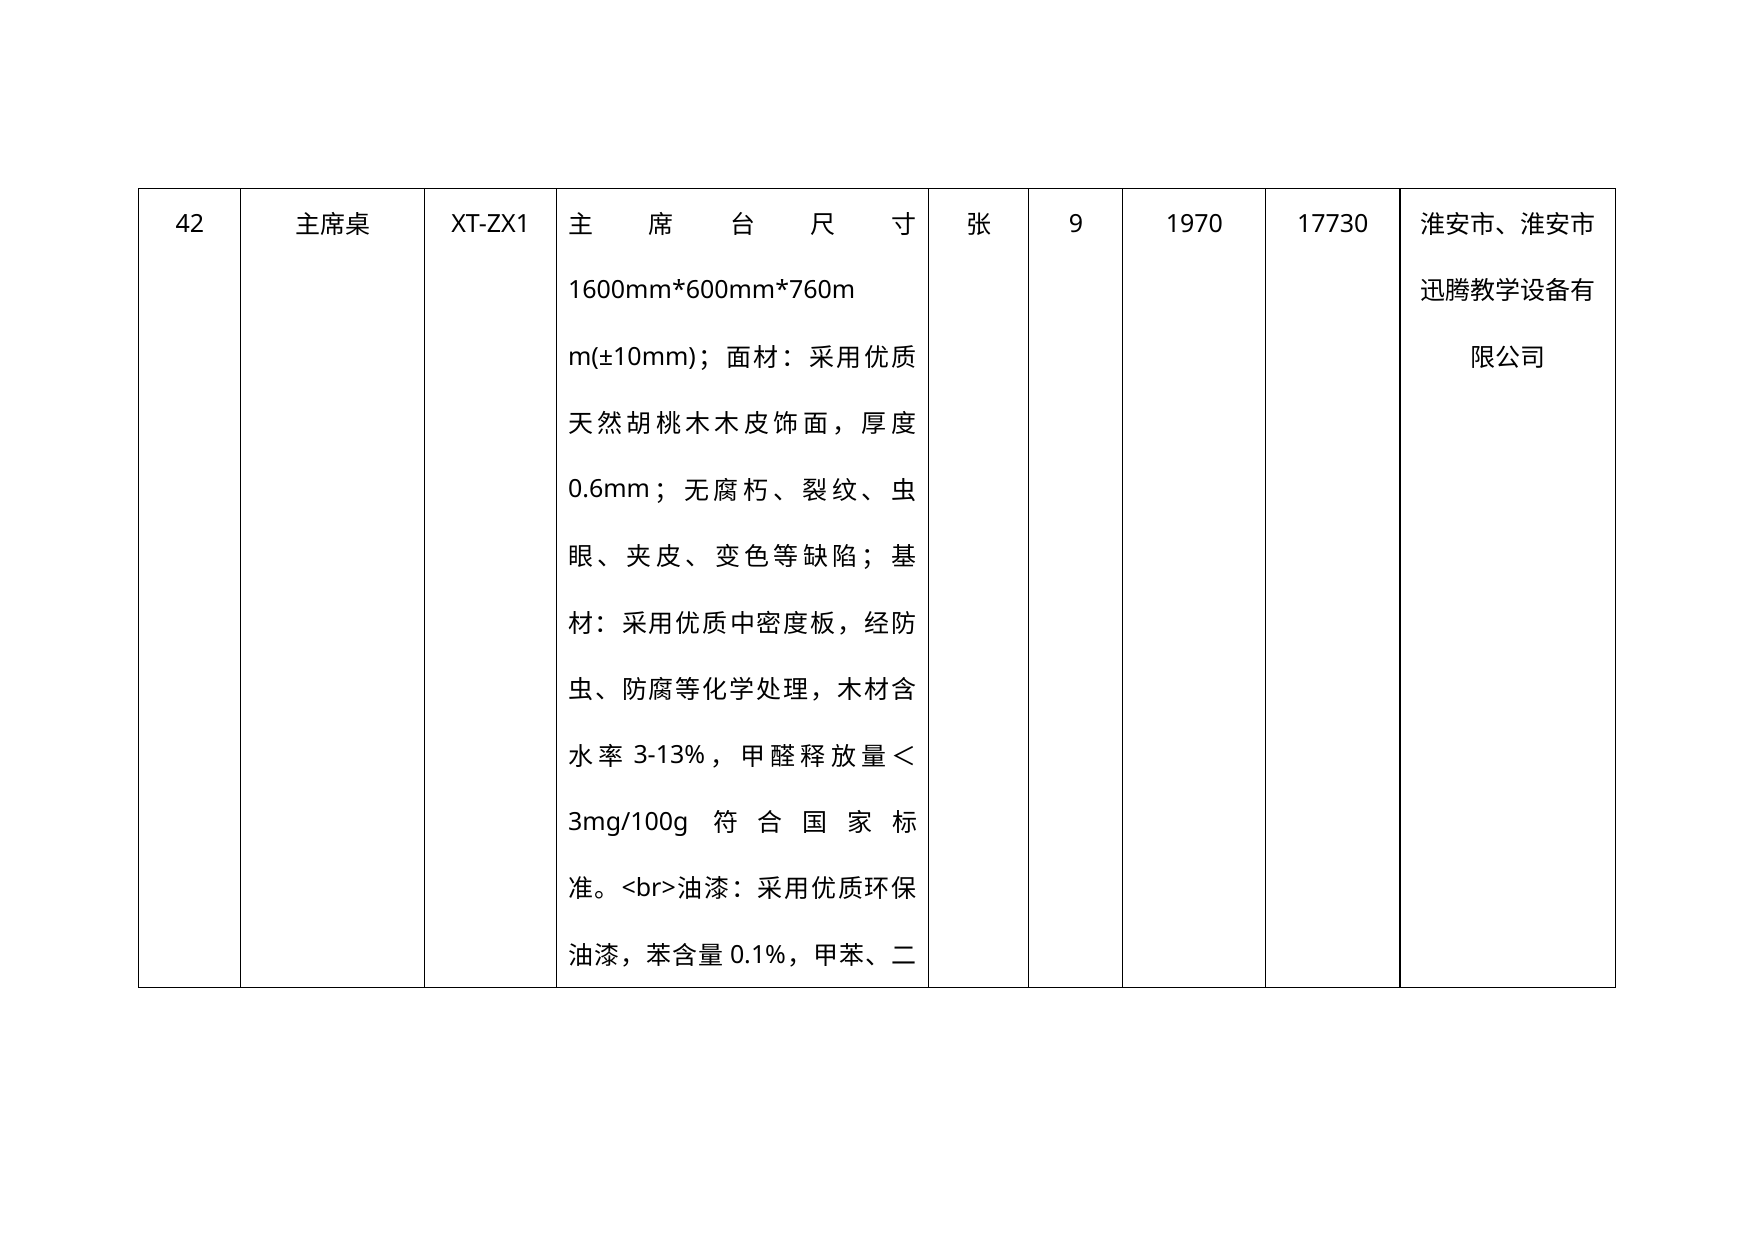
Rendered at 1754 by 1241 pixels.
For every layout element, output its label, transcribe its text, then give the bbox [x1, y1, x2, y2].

table_cell 9 [1029, 189, 1122, 987]
table_cell 淮安市、淮安市迅腾教学设备有限公司 [1401, 189, 1615, 987]
table_cell 17730 [1266, 189, 1399, 987]
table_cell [557, 189, 928, 987]
table_cell 主席桌 [241, 189, 424, 987]
table_cell 42 [139, 189, 240, 987]
table_cell XT-ZX1 [425, 189, 556, 987]
table_cell 1970 [1123, 189, 1265, 987]
table_cell 张 [929, 189, 1028, 987]
